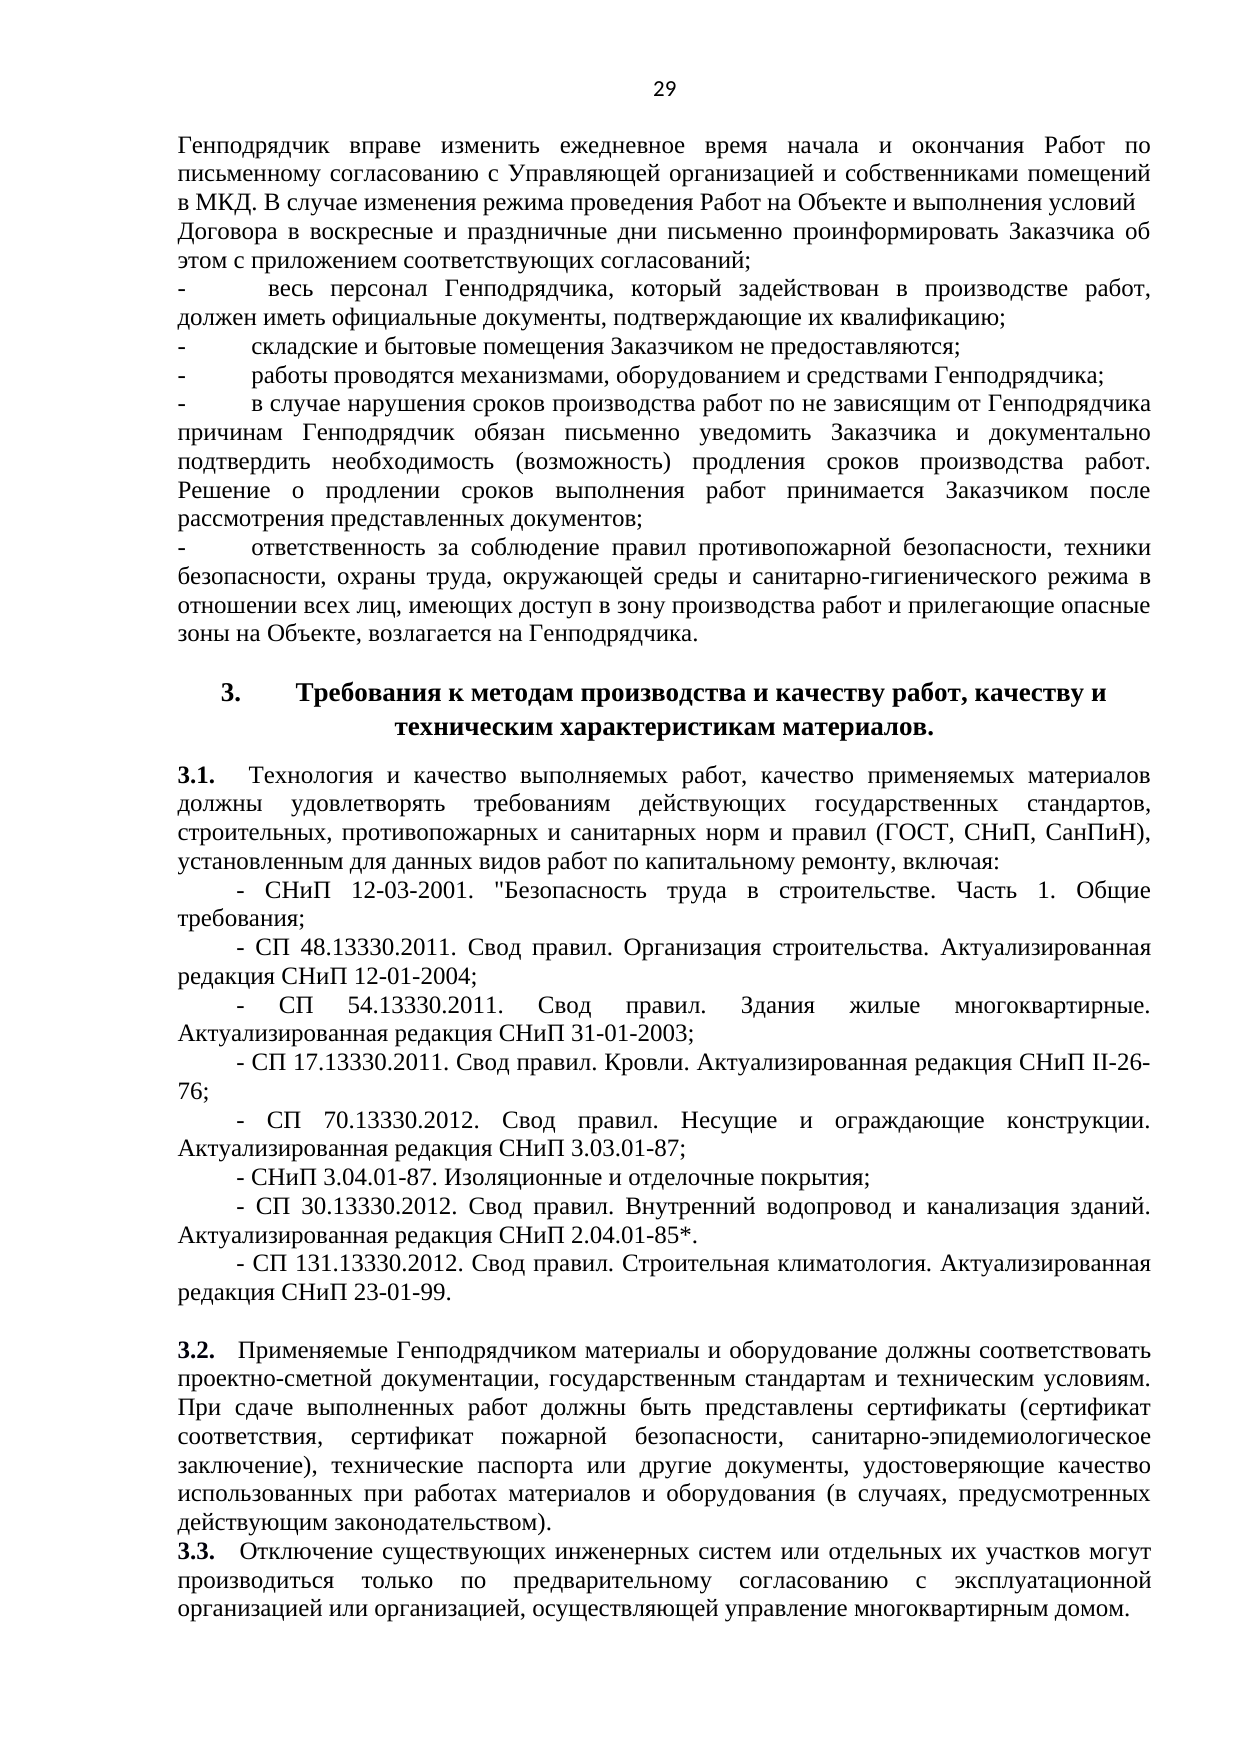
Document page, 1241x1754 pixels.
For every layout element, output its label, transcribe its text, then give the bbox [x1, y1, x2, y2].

list Отключение существующих инженерных систем или отдельных их участков могут производиться только по предварительному согласованию с эксплуатационной организацией или организацией, осуществляющей управление многоквартирным домом. [177, 1536, 1152, 1622]
text Договора в воскресные и праздничные дни письменно проинформировать Заказчика об этом с приложением соответствующих согласований; [177, 216, 1152, 273]
text - СП 30.13330.2012. Свод правил. Внутренний водопровод и канализация зданий. Актуализированная редакция СНиП 2.04.01-85*. [177, 1191, 1152, 1248]
text - работы проводятся механизмами, оборудованием и средствами Генподрядчика; [177, 360, 1152, 388]
text - складские и бытовые помещения Заказчиком не предоставляются; [177, 331, 1152, 360]
text - весь персонал Генподрядчика, который задействован в производстве работ, должен иметь официальные документы, подтверждающие их квалификацию; [177, 273, 1152, 331]
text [177, 130, 1152, 216]
text - в случае нарушения сроков производства работ по не зависящим от Генподрядчика причинам Генподрядчик обязан письменно уведомить Заказчика и документально подтвердить необходимость (возможность) продления сроков производства работ. Решение о продлении сроков выполнения работ принимается Заказчиком после рассмотрения представленных документов; [177, 388, 1152, 532]
text - СП 54.13330.2011. Свод правил. Здания жилые многоквартирные. Актуализированная редакция СНиП 31-01-2003; [177, 990, 1152, 1047]
text 3.1. Технология и качество выполняемых работ, качество применяемых материалов должны удовлетворять требованиям действующих государственных стандартов, строительных, противопожарных и санитарных норм и правил (ГОСТ, СНиП, СанПиН), установленным для данных видов работ по капитальному ремонту, включая: [177, 760, 1152, 875]
text - СНиП 12-03-2001. "Безопасность труда в строительстве. Часть 1. Общие требования; [177, 875, 1152, 932]
text - ответственность за соблюдение правил противопожарной безопасности, техники безопасности, охраны труда, окружающей среды и санитарно-гигиенического режима в отношении всех лиц, имеющих доступ в зону производства работ и прилегающие опасные зоны на Объекте, возлагается на Генподрядчика. [177, 532, 1152, 647]
text - СП 17.13330.2011. Свод правил. Кровли. Актуализированная редакция СНиП II-26-76; [177, 1047, 1152, 1105]
text - СП 70.13330.2012. Свод правил. Несущие и ограждающие конструкции. Актуализированная редакция СНиП 3.03.01-87; [177, 1105, 1152, 1162]
list Требования к методам производства и качеству работ, качеству и техническим характеристикам материалов. [176, 676, 1152, 741]
text - СП 48.13330.2011. Свод правил. Организация строительства. Актуализированная редакция СНиП 12-01-2004; [177, 932, 1152, 990]
text - СНиП 3.04.01-87. Изоляционные и отделочные покрытия; [177, 1162, 1152, 1191]
list Применяемые Генподрядчиком материалы и оборудование должны соответствовать проектно-сметной документации, государственным стандартам и техническим условиям. При сдаче выполненных работ должны быть представлены сертификаты (сертификат соответствия, сертификат пожарной безопасности, санитарно-эпидемиологическое заключение), технические паспорта или другие документы, удостоверяющие качество использованных при работах материалов и оборудования (в случаях, предусмотренных действующим законодательством). [177, 1335, 1152, 1536]
text - СП 131.13330.2012. Свод правил. Строительная климатология. Актуализированная редакция СНиП 23-01-99. [177, 1248, 1152, 1306]
